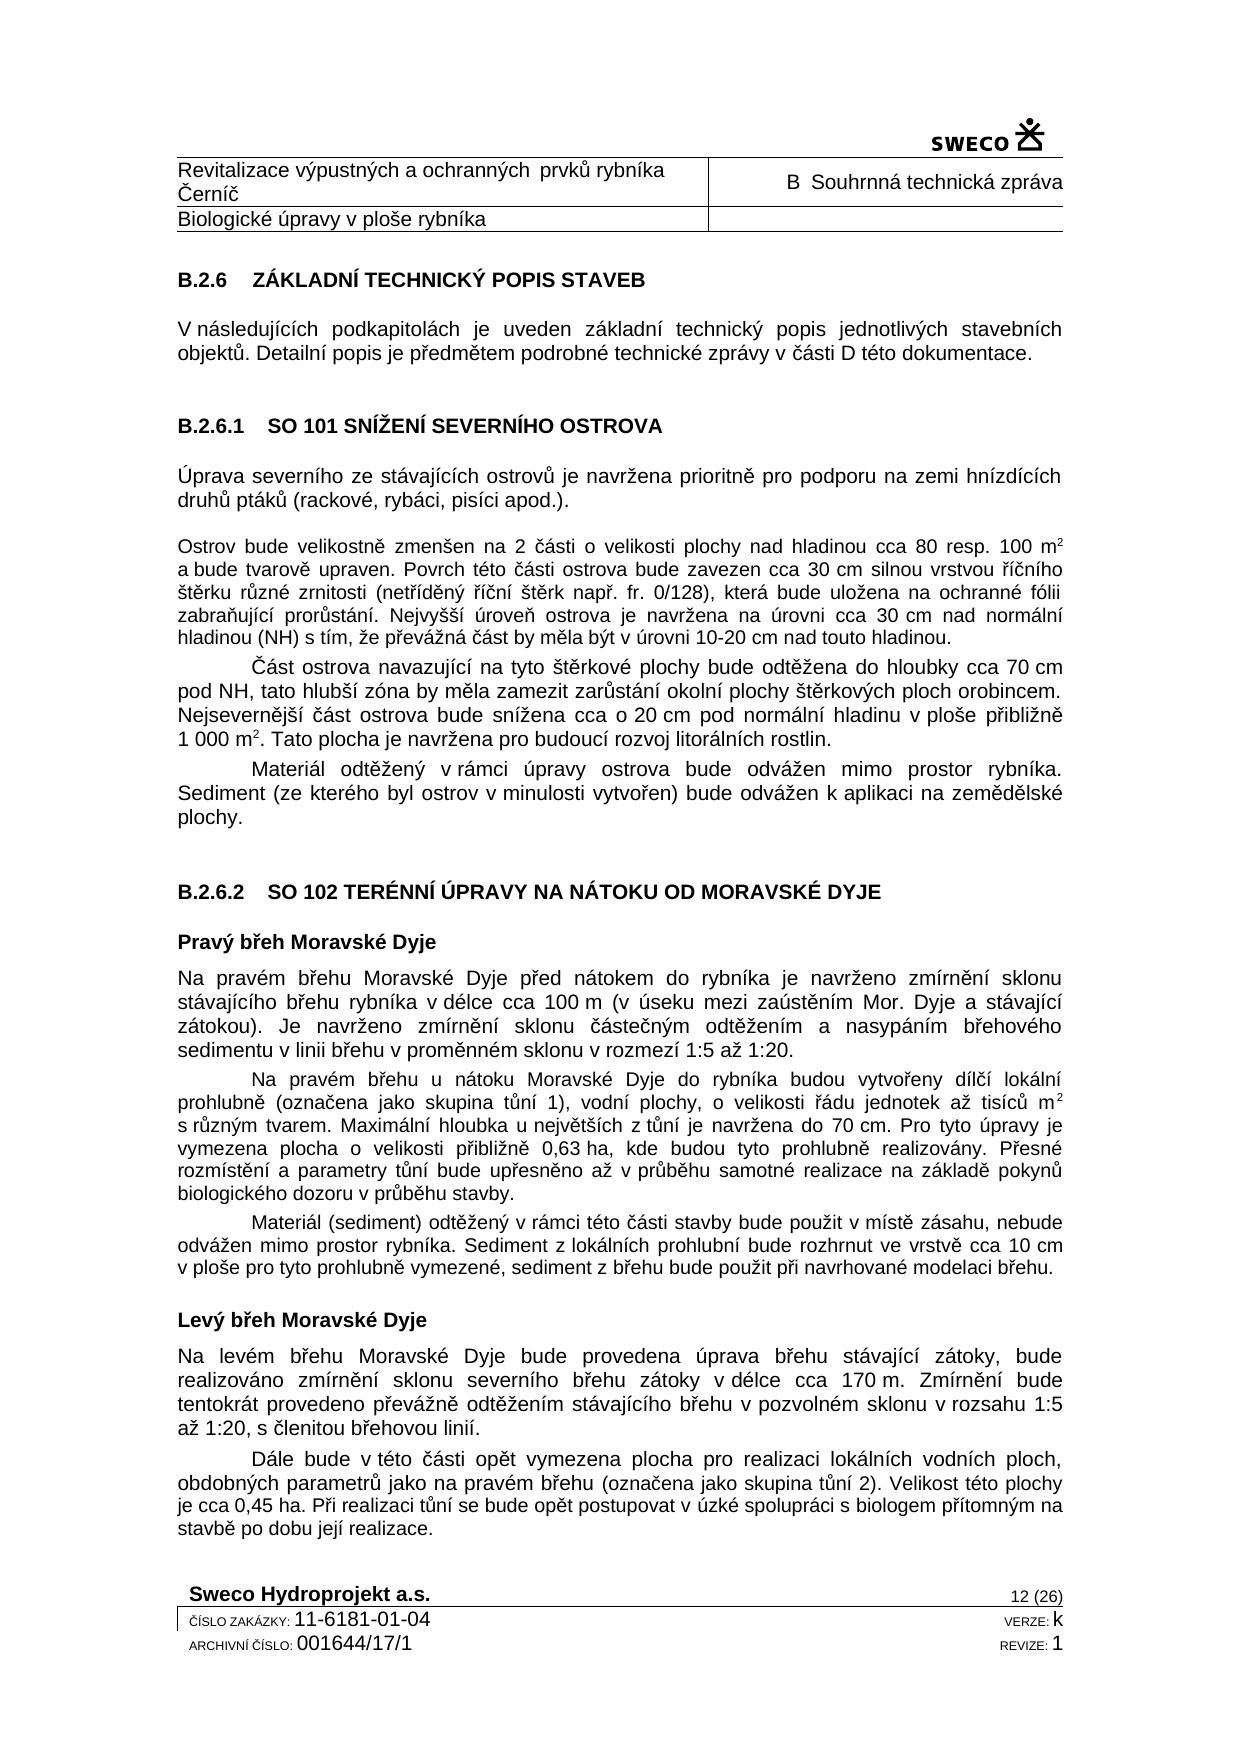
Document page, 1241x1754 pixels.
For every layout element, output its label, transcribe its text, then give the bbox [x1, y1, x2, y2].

text Část ostrova navazující na tyto štěrkové plochy bude odtěžena do hloubky cca 70 cm pod NH, tato hlubší zóna by měla zamezit zarůstání okolní plochy štěrkových ploch orobincem. Nejsevernější část ostrova bude snížena cca o 20 cm pod normální hladinu v ploše přibližně 1 000 m2. Tato plocha je navržena pro budoucí rozvoj litorálních rostlin. [177, 655, 1063, 751]
text Dále bude v této části opět vymezena plocha pro realizaci lokálních vodních ploch, obdobných parametrů jako na pravém břehu (označena jako skupina tůní 2). Velikost této plochy je cca 0,45 ha. Při realizaci tůní se bude opět postupovat v úzké spolupráci s biologem přítomným na stavbě po dobu její realizace. [177, 1446, 1063, 1540]
text Úprava severního ze stávajících ostrovů je navržena prioritně pro podporu na zemi hnízdících druhů ptáků (rackové, rybáci, pisíci apod.). [177, 463, 1063, 511]
subtitle Základní technický popis staveb [177, 267, 1063, 291]
text Na pravém břehu Moravské Dyje před nátokem do rybníka je navrženo zmírnění sklonu stávajícího břehu rybníka v délce cca 100 m (v úseku mezi zaústěním Mor. Dyje a stávající zátokou). Je navrženo zmírnění sklonu částečným odtěžením a nasypáním břehového sedimentu v linii břehu v proměnném sklonu v rozmezí 1:5 až 1:20. [177, 966, 1063, 1062]
text Levý břeh Moravské Dyje [177, 1308, 1063, 1332]
text Pravý břeh Moravské Dyje [177, 930, 1063, 954]
text Na levém břehu Moravské Dyje bude provedena úprava břehu stávající zátoky, bude realizováno zmírnění sklonu severního břehu zátoky v délce cca 170 m. Zmírnění bude tentokrát provedeno převážně odtěžením stávajícího břehu v pozvolném sklonu v rozsahu 1:5 až 1:20, s členitou břehovou linií. [177, 1344, 1063, 1440]
text Materiál (sediment) odtěžený v rámci této části stavby bude použit v místě zásahu, nebude odvážen mimo prostor rybníka. Sediment z lokálních prohlubní bude rozhrnut ve vrstvě cca 10 cm v ploše pro tyto prohlubně vymezené, sediment z břehu bude použit při navrhované modelaci břehu. [177, 1211, 1063, 1279]
text Materiál odtěžený v rámci úpravy ostrova bude odvážen mimo prostor rybníka. Sediment (ze kterého byl ostrov v minulosti vytvořen) bude odvážen k aplikaci na zemědělské plochy. [177, 757, 1063, 829]
text Ostrov bude velikostně zmenšen na 2 části o velikosti plochy nad hladinou cca 80 resp. 100 m2 a bude tvarově upraven. Povrch této části ostrova bude zavezen cca 30 cm silnou vrstvou říčního štěrku různé zrnitosti (netříděný říční štěrk např. fr. 0/128), která bude uložena na ochranné fólii zabraňující prorůstání. Nejvyšší úroveň ostrova je navržena na úrovni cca 30 cm nad normální hladinou (NH) s tím, že převážná část by měla být v úrovni 10-20 cm nad touto hladinou. [177, 535, 1063, 649]
subtitle SO 102 Terénní úpravy na nátoku od Moravské Dyje [177, 880, 1063, 904]
text V následujících podkapitolách je uveden základní technický popis jednotlivých stavebních objektů. Detailní popis je předmětem podrobné technické zprávy v části D této dokumentace. [177, 317, 1063, 365]
text Na pravém břehu u nátoku Moravské Dyje do rybníka budou vytvořeny dílčí lokální prohlubně (označena jako skupina tůní 1), vodní plochy, o velikosti řádu jednotek až tisíců m2 s různým tvarem. Maximální hloubka u největších z tůní je navržena do 70 cm. Pro tyto úpravy je vymezena plocha o velikosti přibližně 0,63 ha, kde budou tyto prohlubně realizovány. Přesné rozmístění a parametry tůní bude upřesněno až v průběhu samotné realizace na základě pokynů biologického dozoru v průběhu stavby. [177, 1068, 1063, 1204]
subtitle SO 101 Snížení severního ostrova [177, 414, 1063, 438]
